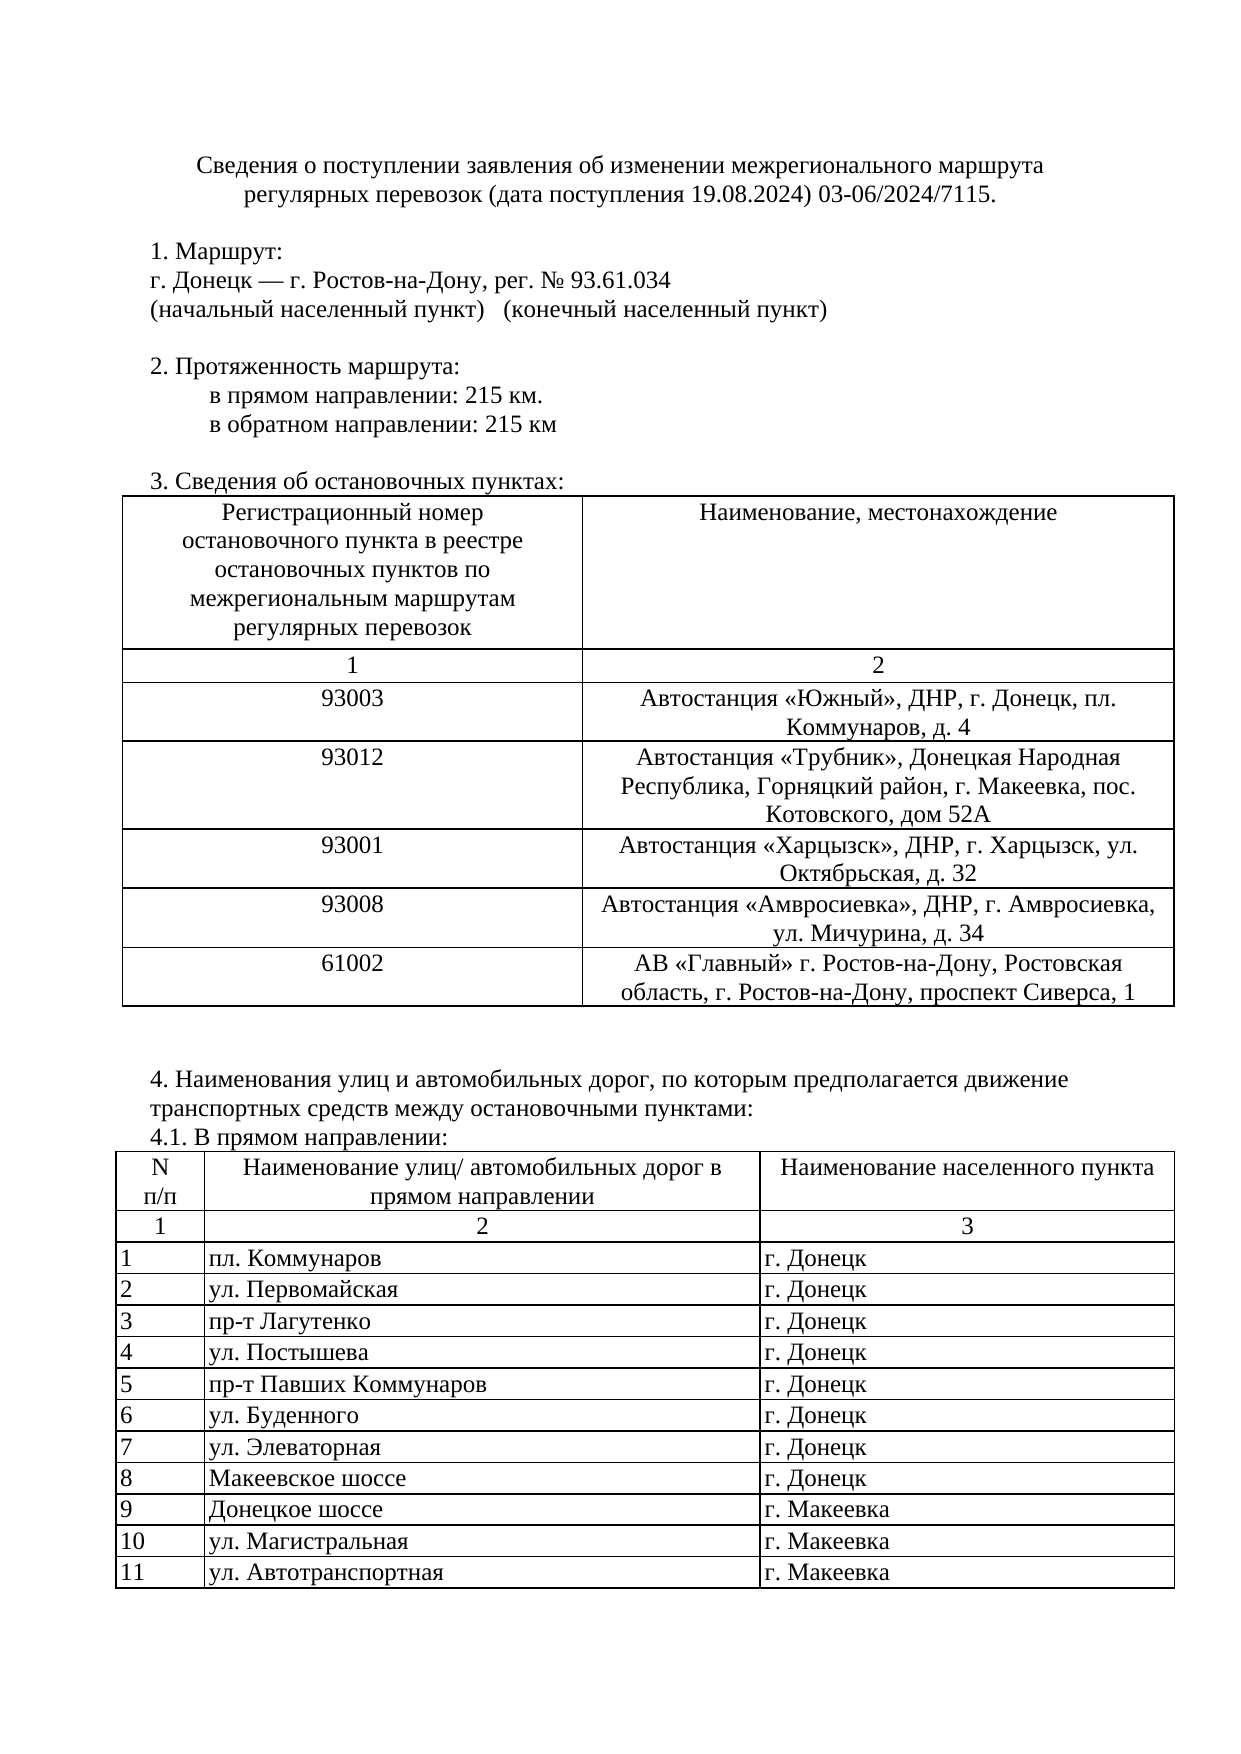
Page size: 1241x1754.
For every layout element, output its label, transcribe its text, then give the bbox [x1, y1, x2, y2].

table_cell ул. Элеваторная [205, 1432, 759, 1461]
table_cell г. Макеевка [761, 1526, 1174, 1556]
table_cell 8 [117, 1463, 204, 1493]
table_cell 10 [117, 1526, 204, 1556]
table_cell г. Донецк [761, 1463, 1174, 1493]
table_cell г. Донецк [761, 1337, 1174, 1367]
table_cell г. Донецк [761, 1369, 1174, 1398]
table_header Наименование улиц/ автомобильных дорог в прямом направлении [205, 1152, 759, 1210]
table_cell пл. Коммунаров [205, 1243, 759, 1273]
table_cell 1 [117, 1243, 204, 1273]
table_cell 1 [123, 650, 582, 681]
table_cell ул. Постышева [205, 1337, 759, 1367]
table_header Регистрационный номер остановочного пункта в реестре остановочных пунктов по межрегиональным маршрутам регулярных перевозок [123, 497, 582, 648]
text 2. Протяженность маршрута: [150, 351, 1090, 380]
text 4. Наименования улиц и автомобильных дорог, по которым предполагается движение транспортных средств между остановочными пунктами: [150, 1064, 1090, 1122]
table_cell Донецкое шоссе [205, 1495, 759, 1524]
table_header N п/п [117, 1152, 204, 1210]
table_cell 3 [117, 1306, 204, 1336]
table_header Наименование населенного пункта [761, 1152, 1174, 1210]
table_cell 1 [117, 1211, 204, 1241]
table_cell 5 [117, 1369, 204, 1398]
table_cell ул. Магистральная [205, 1526, 759, 1556]
table_cell 2 [117, 1274, 204, 1304]
table_cell 93003 [123, 683, 582, 740]
table_cell ул. Буденного [205, 1400, 759, 1430]
table_cell 2 [583, 650, 1173, 681]
text (начальный населенный пункт) (конечный населенный пункт) [150, 294, 1090, 322]
table_cell Автостанция «Амвросиевка», ДНР, г. Амвросиевка, ул. Мичурина, д. 34 [583, 889, 1173, 946]
table_cell 93012 [123, 742, 582, 828]
table_cell 93008 [123, 889, 582, 946]
table_cell 7 [117, 1432, 204, 1461]
table_cell г. Макеевка [761, 1495, 1174, 1524]
table_cell 2 [205, 1211, 759, 1241]
table_cell 4 [117, 1337, 204, 1367]
text 1. Маршрут: [150, 236, 1090, 265]
table_cell Макеевское шоссе [205, 1463, 759, 1493]
table_cell ул. Первомайская [205, 1274, 759, 1304]
table_cell 3 [761, 1211, 1174, 1241]
table_cell г. Донецк [761, 1400, 1174, 1430]
table_cell АВ «Главный» г. Ростов-на-Дону, Ростовская область, г. Ростов-на-Дону, проспект Сиверса, 1 [583, 948, 1173, 1005]
table_cell г. Донецк [761, 1432, 1174, 1461]
text г. Донецк — г. Ростов-на-Дону, рег. № 93.61.034 [150, 265, 1090, 294]
table_cell пр-т Лагутенко [205, 1306, 759, 1336]
table_cell г. Донецк [761, 1306, 1174, 1336]
table_cell Автостанция «Южный», ДНР, г. Донецк, пл. Коммунаров, д. 4 [583, 683, 1173, 740]
text Сведения о поступлении заявления об изменении межрегионального маршрута регулярных перевозок (дата поступления 19.08.2024) 03-06/2024/7115. [150, 150, 1090, 207]
table_cell 9 [117, 1495, 204, 1524]
table_cell ул. Автотранспортная [205, 1557, 759, 1587]
table_cell 61002 [123, 948, 582, 1005]
text 3. Сведения об остановочных пунктах: [150, 466, 1090, 495]
text в прямом направлении: 215 км. [150, 380, 1090, 409]
table_cell г. Макеевка [761, 1557, 1174, 1587]
table_cell Автостанция «Трубник», Донецкая Народная Республика, Горняцкий район, г. Макеевка, пос. Котовского, дом 52А [583, 742, 1173, 828]
table_cell пр-т Павших Коммунаров [205, 1369, 759, 1398]
table_cell 6 [117, 1400, 204, 1430]
table_cell 11 [117, 1557, 204, 1587]
table_header Наименование, местонахождение [583, 497, 1173, 648]
text в обратном направлении: 215 км [150, 409, 1090, 437]
text 4.1. В прямом направлении: [150, 1122, 1090, 1151]
table_cell Автостанция «Харцызск», ДНР, г. Харцызск, ул. Октябрьская, д. 32 [583, 830, 1173, 887]
table_cell г. Донецк [761, 1243, 1174, 1273]
table_cell г. Донецк [761, 1274, 1174, 1304]
table_cell 93001 [123, 830, 582, 887]
